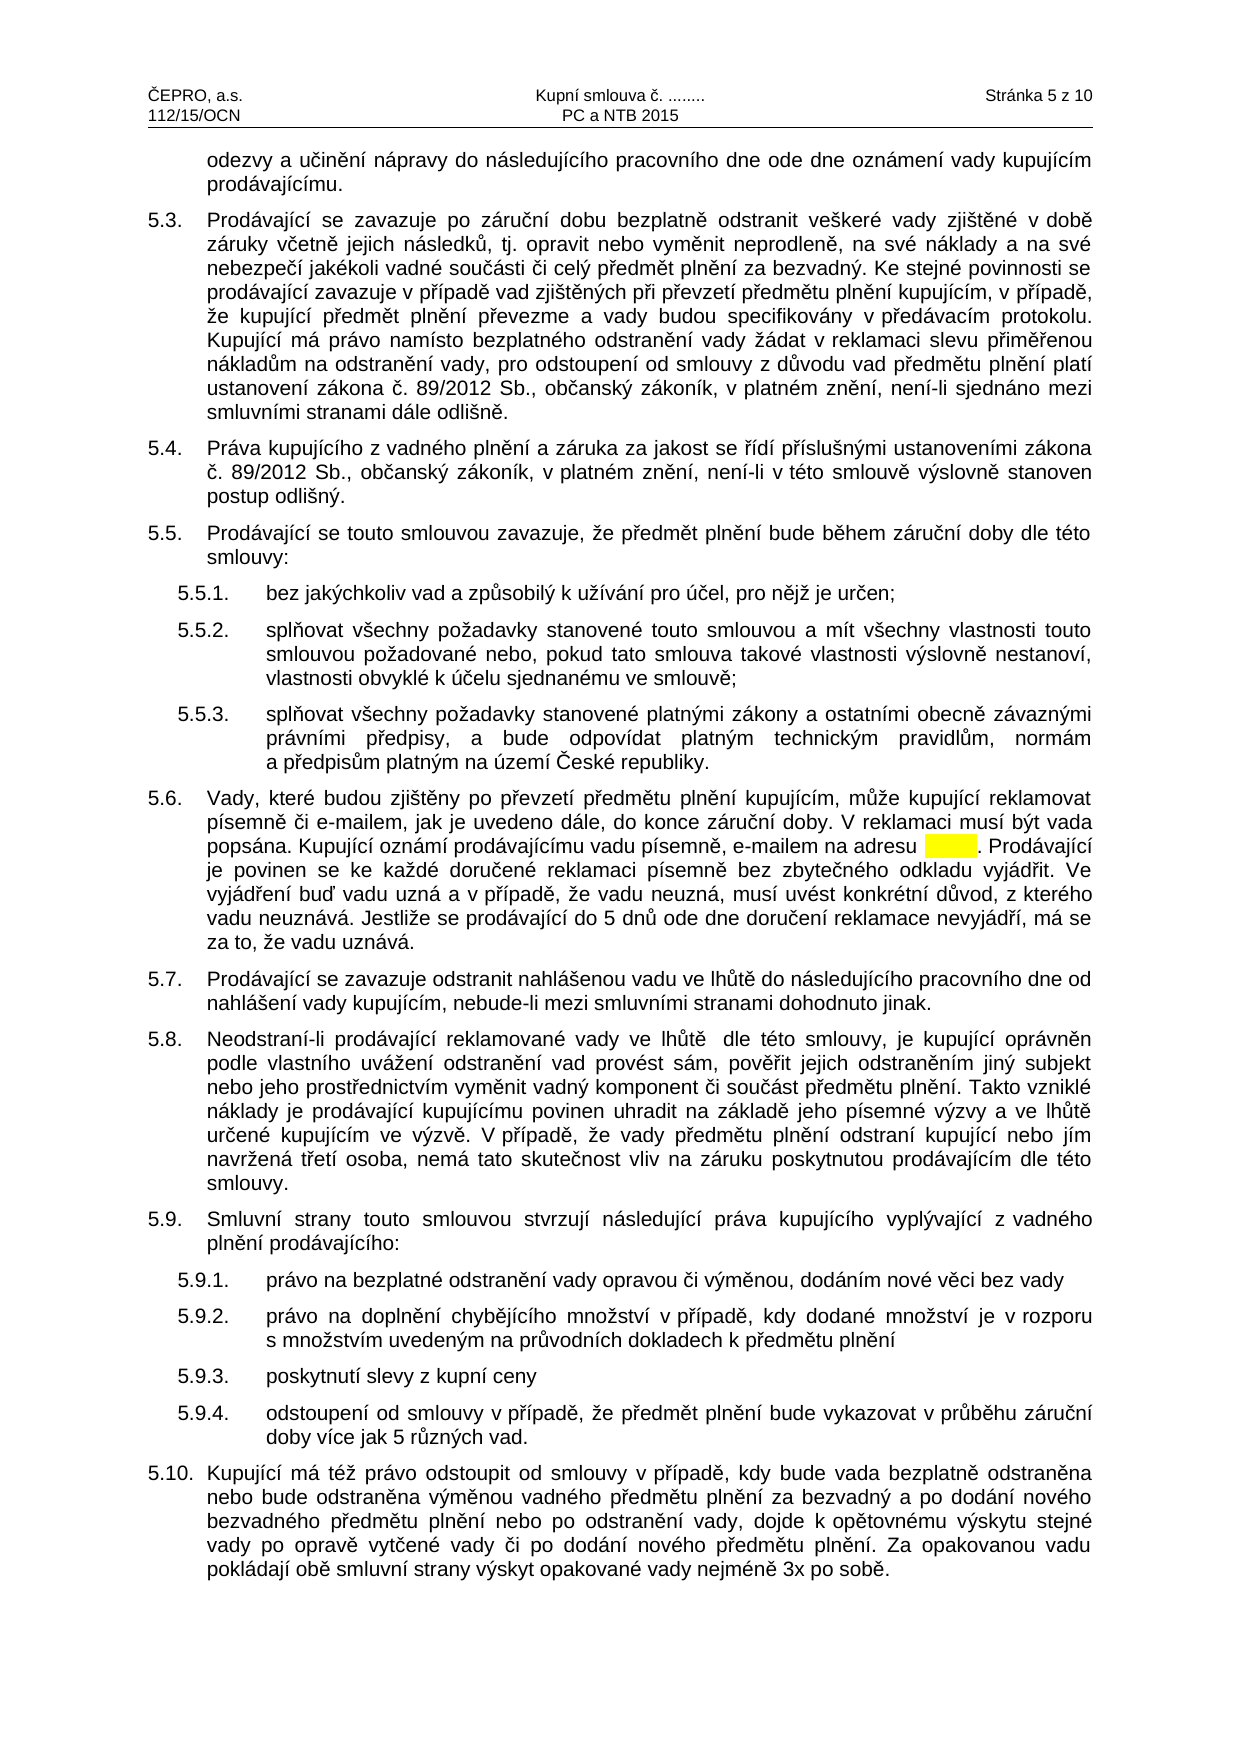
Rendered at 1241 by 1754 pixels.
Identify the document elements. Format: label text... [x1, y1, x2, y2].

text Práva kupujícího z vadného plnění a záruka za jakost se řídí příslušnými ustanoveními zákona č. 89/2012 Sb., občanský zákoník, v platném znění, není-li v této smlouvě výslovně stanoven postup odlišný. [148, 436, 1093, 508]
text splňovat všechny požadavky stanovené platnými zákony a ostatními obecně závaznými právními předpisy, a bude odpovídat platným technickým pravidlům, normám a předpisům platným na území České republiky. [177, 702, 1093, 774]
text Vady, které budou zjištěny po převzetí předmětu plnění kupujícím, může kupující reklamovat písemně či e-mailem, jak je uvedeno dále, do konce záruční doby. V reklamaci musí být vada popsána. Kupující oznámí prodávajícímu vadu písemně, e-mailem na adresu . Prodávající je povinen se ke každé doručené reklamaci písemně bez zbytečného odkladu vyjádřit. Ve vyjádření buď vadu uzná a v případě, že vadu neuzná, musí uvést konkrétní důvod, z kterého vadu neuznává. Jestliže se prodávající do 5 dnů ode dne doručení reklamace nevyjádří, má se za to, že vadu uznává. [148, 786, 1093, 954]
text odstoupení od smlouvy v případě, že předmět plnění bude vykazovat v průběhu záruční doby více jak 5 různých vad. [177, 1401, 1093, 1449]
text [148, 148, 1093, 196]
text Prodávající se touto smlouvou zavazuje, že předmět plnění bude během záruční doby dle této smlouvy: [148, 521, 1093, 568]
text Smluvní strany touto smlouvou stvrzují následující práva kupujícího vyplývající z vadného plnění prodávajícího: [148, 1207, 1093, 1255]
text Prodávající se zavazuje po záruční dobu bezplatně odstranit veškeré vady zjištěné v době záruky včetně jejich následků, tj. opravit nebo vyměnit neprodleně, na své náklady a na své nebezpečí jakékoli vadné součásti či celý předmět plnění za bezvadný. Ke stejné povinnosti se prodávající zavazuje v případě vad zjištěných při převzetí předmětu plnění kupujícím, v případě, že kupující předmět plnění převezme a vady budou specifikovány v předávacím protokolu. Kupující má právo namísto bezplatného odstranění vady žádat v reklamaci slevu přiměřenou nákladům na odstranění vady, pro odstoupení od smlouvy z důvodu vad předmětu plnění platí ustanovení zákona č. 89/2012 Sb., občanský zákoník, v platném znění, není-li sjednáno mezi smluvními stranami dále odlišně. [148, 208, 1093, 424]
text Prodávající se zavazuje odstranit nahlášenou vadu ve lhůtě do následujícího pracovního dne od nahlášení vady kupujícím, nebude-li mezi smluvními stranami dohodnuto jinak. [148, 966, 1093, 1014]
text právo na bezplatné odstranění vady opravou či výměnou, dodáním nové věci bez vady [177, 1267, 1093, 1291]
text splňovat všechny požadavky stanovené touto smlouvou a mít všechny vlastnosti touto smlouvou požadované nebo, pokud tato smlouva takové vlastnosti výslovně nestanoví, vlastnosti obvyklé k účelu sjednanému ve smlouvě; [177, 617, 1093, 689]
text poskytnutí slevy z kupní ceny [177, 1364, 1093, 1388]
text Kupující má též právo odstoupit od smlouvy v případě, kdy bude vada bezplatně odstraněna nebo bude odstraněna výměnou vadného předmětu plnění za bezvadný a po dodání nového bezvadného předmětu plnění nebo po odstranění vady, dojde k opětovnému výskytu stejné vady po opravě vytčené vady či po dodání nového předmětu plnění. Za opakovanou vadu pokládají obě smluvní strany výskyt opakované vady nejméně 3x po sobě. [148, 1461, 1093, 1581]
text bez jakýchkoliv vad a způsobilý k užívání pro účel, pro nějž je určen; [177, 581, 1093, 605]
text Neodstraní-li prodávající reklamované vady ve lhůtě dle této smlouvy, je kupující oprávněn podle vlastního uvážení odstranění vad provést sám, pověřit jejich odstraněním jiný subjekt nebo jeho prostřednictvím vyměnit vadný komponent či součást předmětu plnění. Takto vzniklé náklady je prodávající kupujícímu povinen uhradit na základě jeho písemné výzvy a ve lhůtě určené kupujícím ve výzvě. V případě, že vady předmětu plnění odstraní kupující nebo jím navržená třetí osoba, nemá tato skutečnost vliv na záruku poskytnutou prodávajícím dle této smlouvy. [148, 1027, 1093, 1194]
text právo na doplnění chybějícího množství v případě, kdy dodané množství je v rozporu s množstvím uvedeným na průvodních dokladech k předmětu plnění [177, 1304, 1093, 1352]
